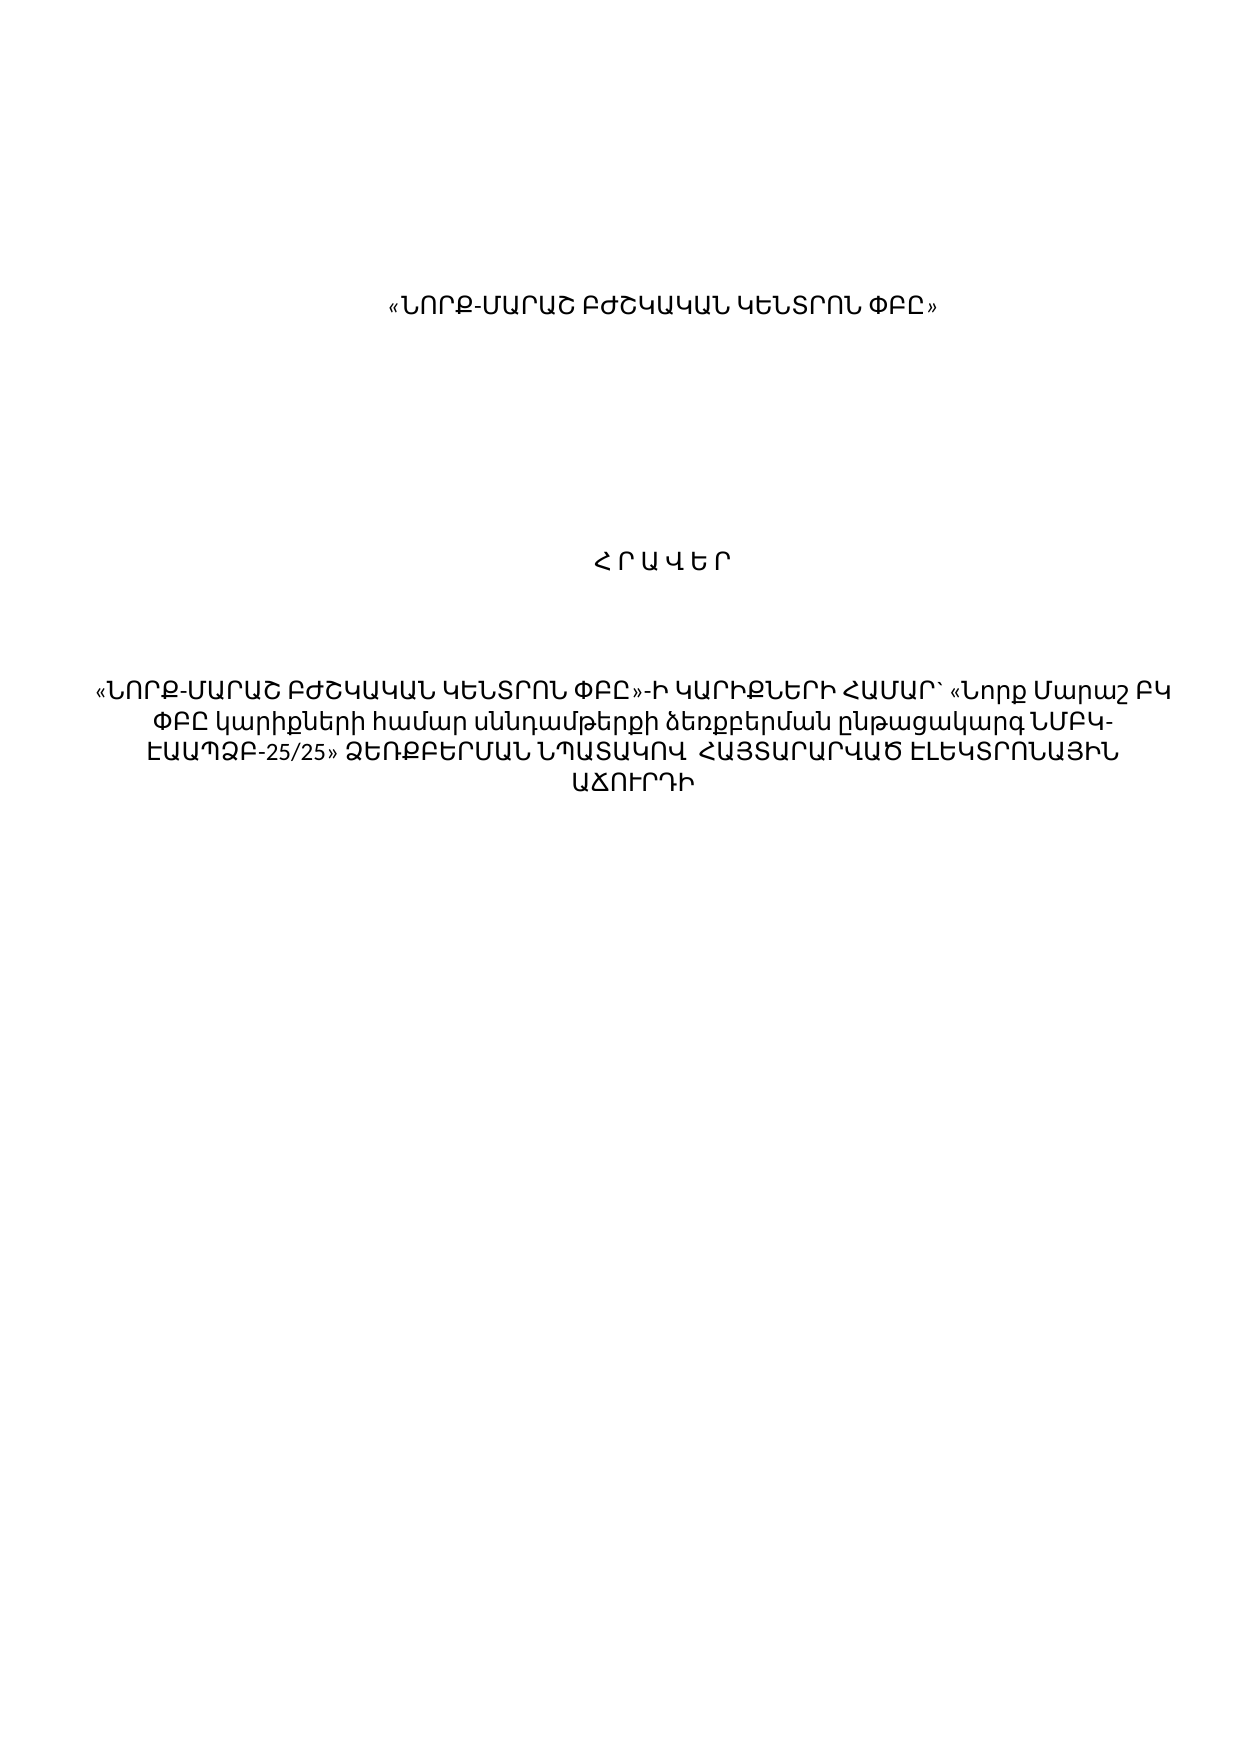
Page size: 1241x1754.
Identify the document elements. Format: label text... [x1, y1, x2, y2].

text « ՆՈՐՔ-ՄԱՐԱՇ ԲԺՇԿԱԿԱՆ ԿԵՆՏՐՈՆ ՓԲԸ» [94, 290, 1172, 321]
text «ՆՈՐՔ-ՄԱՐԱՇ ԲԺՇԿԱԿԱՆ ԿԵՆՏՐՈՆ ՓԲԸ»-Ի ԿԱՐԻՔՆԵՐԻ ՀԱՄԱՐ` «Նորք Մարաշ ԲԿ ՓԲԸ կարիքների համար սննդամթերքի ձեռքբերման ընթացակարգ ՆՄԲԿ-ԷԱԱՊՁԲ-25/25» ՁԵՌՔԲԵՐՄԱՆ ՆՊԱՏԱԿՈՎ ՀԱՅՏԱՐԱՐՎԱԾ ԷԼԵԿՏՐՈՆԱՅԻՆ ԱՃՈՒՐԴԻ [94, 676, 1172, 798]
text Հ Ր Ա Վ Ե Ր [94, 546, 1172, 577]
